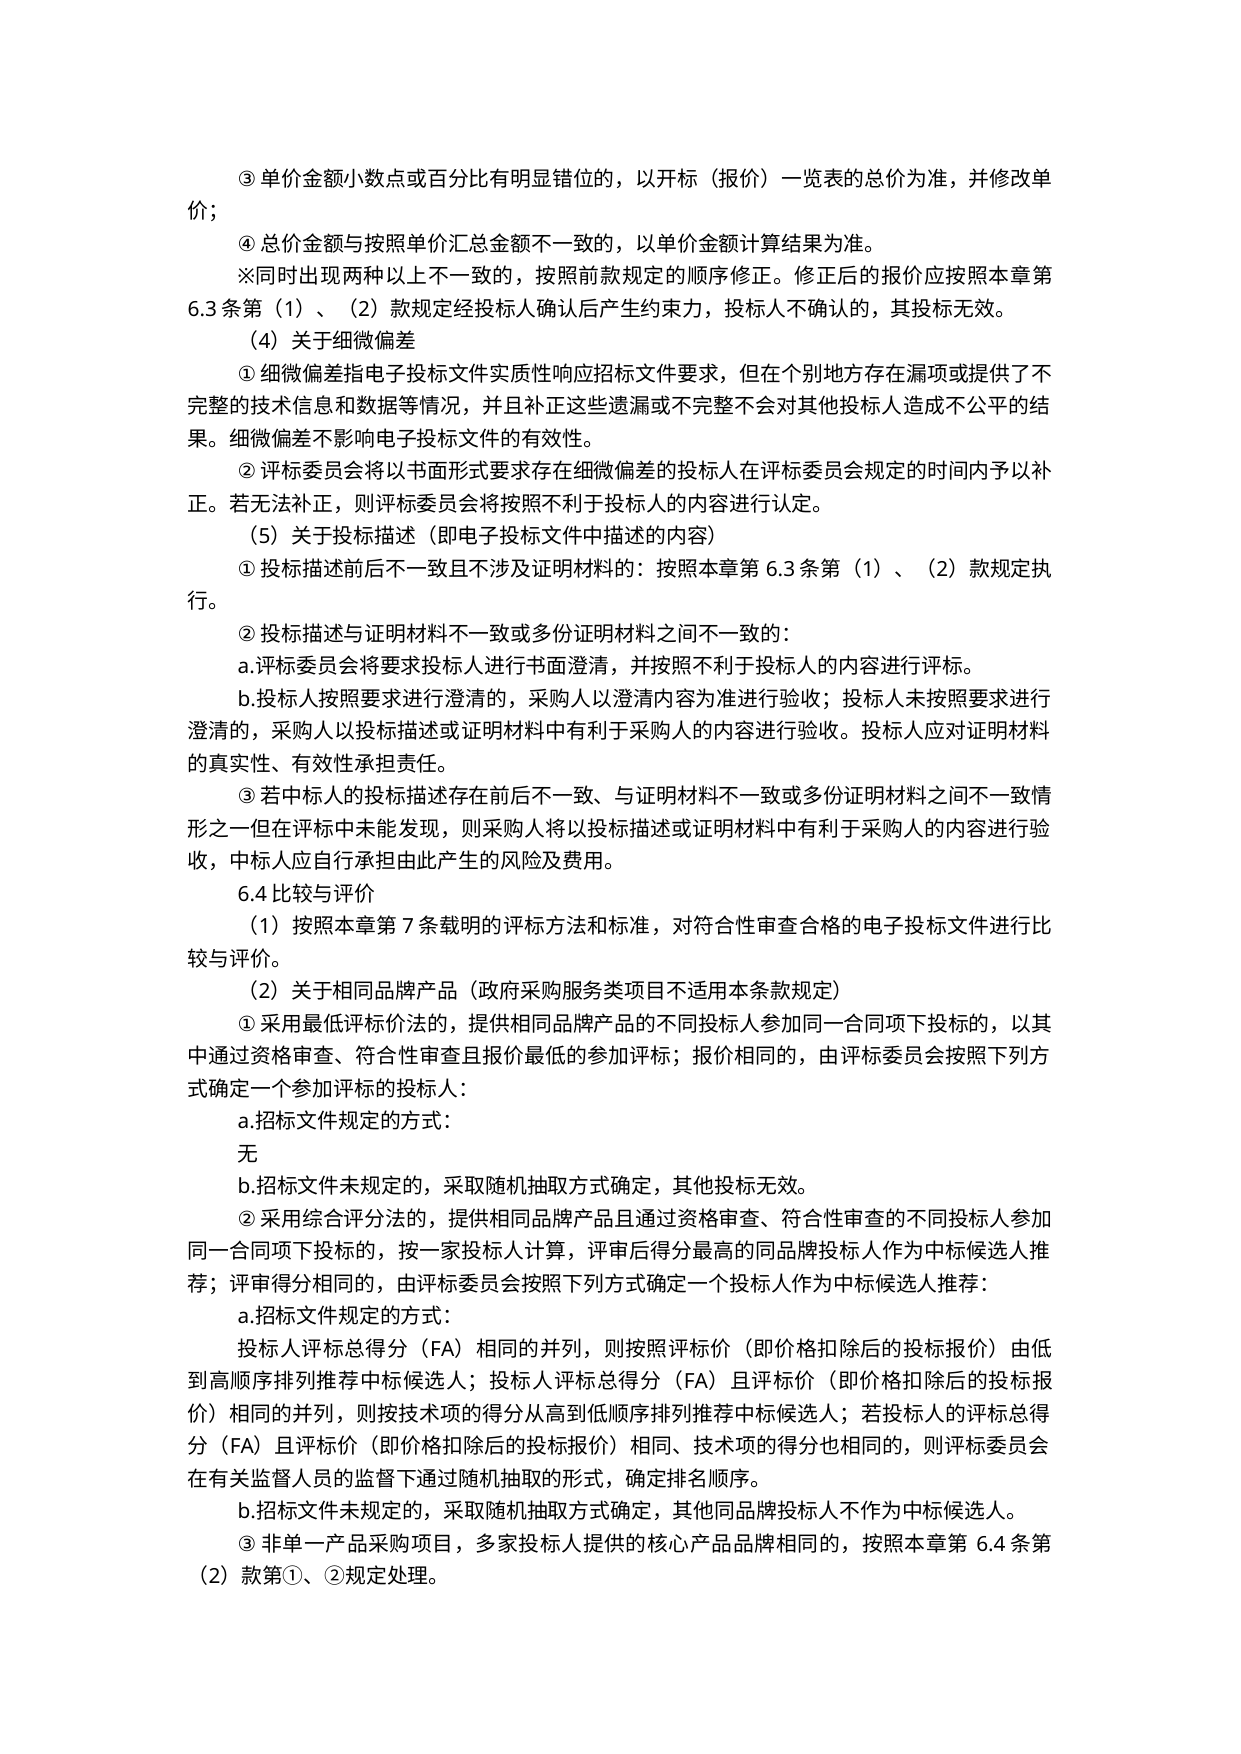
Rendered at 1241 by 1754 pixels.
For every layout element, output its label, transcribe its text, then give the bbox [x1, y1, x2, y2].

text ①细微偏差指电子投标文件实质性响应招标文件要求，但在个别地方存在漏项或提供了不完整的技术信息和数据等情况，并且补正这些遗漏或不完整不会对其他投标人造成不公平的结果。细微偏差不影响电子投标文件的有效性。 [187, 357, 1053, 454]
text a.评标委员会将要求投标人进行书面澄清，并按照不利于投标人的内容进行评标。 [187, 649, 1053, 682]
text 无 [187, 1137, 1053, 1169]
text ※同时出现两种以上不一致的，按照前款规定的顺序修正。修正后的报价应按照本章第6.3条第（1）、（2）款规定经投标人确认后产生约束力，投标人不确认的，其投标无效。 [187, 259, 1053, 324]
text （5）关于投标描述（即电子投标文件中描述的内容） [187, 519, 1053, 552]
text ②评标委员会将以书面形式要求存在细微偏差的投标人在评标委员会规定的时间内予以补正。若无法补正，则评标委员会将按照不利于投标人的内容进行认定。 [187, 454, 1053, 519]
text ②采用综合评分法的，提供相同品牌产品且通过资格审查、符合性审查的不同投标人参加同一合同项下投标的，按一家投标人计算，评审后得分最高的同品牌投标人作为中标候选人推荐；评审得分相同的，由评标委员会按照下列方式确定一个投标人作为中标候选人推荐： [187, 1202, 1053, 1299]
text ②投标描述与证明材料不一致或多份证明材料之间不一致的： [187, 617, 1053, 649]
text ③单价金额小数点或百分比有明显错位的，以开标（报价）一览表的总价为准，并修改单价； [187, 162, 1053, 227]
text （1）按照本章第7条载明的评标方法和标准，对符合性审查合格的电子投标文件进行比较与评价。 [187, 909, 1053, 974]
text ③若中标人的投标描述存在前后不一致、与证明材料不一致或多份证明材料之间不一致情形之一但在评标中未能发现，则采购人将以投标描述或证明材料中有利于采购人的内容进行验收，中标人应自行承担由此产生的风险及费用。 [187, 779, 1053, 877]
text （2）关于相同品牌产品（政府采购服务类项目不适用本条款规定） [187, 974, 1053, 1007]
text ①投标描述前后不一致且不涉及证明材料的：按照本章第6.3条第（1）、（2）款规定执行。 [187, 552, 1053, 617]
text b.招标文件未规定的，采取随机抽取方式确定，其他同品牌投标人不作为中标候选人。 [187, 1494, 1053, 1527]
text b.投标人按照要求进行澄清的，采购人以澄清内容为准进行验收；投标人未按照要求进行澄清的，采购人以投标描述或证明材料中有利于采购人的内容进行验收。投标人应对证明材料的真实性、有效性承担责任。 [187, 682, 1053, 779]
text 投标人评标总得分（FA）相同的并列，则按照评标价（即价格扣除后的投标报价）由低到高顺序排列推荐中标候选人；投标人评标总得分（FA）且评标价（即价格扣除后的投标报价）相同的并列，则按技术项的得分从高到低顺序排列推荐中标候选人；若投标人的评标总得分（FA）且评标价（即价格扣除后的投标报价）相同、技术项的得分也相同的，则评标委员会在有关监督人员的监督下通过随机抽取的形式，确定排名顺序。 [187, 1332, 1053, 1494]
text ①采用最低评标价法的，提供相同品牌产品的不同投标人参加同一合同项下投标的，以其中通过资格审查、符合性审查且报价最低的参加评标；报价相同的，由评标委员会按照下列方式确定一个参加评标的投标人： [187, 1007, 1053, 1104]
text 6.4比较与评价 [187, 877, 1053, 909]
text （4）关于细微偏差 [187, 324, 1053, 357]
text a.招标文件规定的方式： [187, 1299, 1053, 1332]
text ④总价金额与按照单价汇总金额不一致的，以单价金额计算结果为准。 [187, 227, 1053, 259]
text b.招标文件未规定的，采取随机抽取方式确定，其他投标无效。 [187, 1169, 1053, 1202]
text a.招标文件规定的方式： [187, 1104, 1053, 1137]
text ③非单一产品采购项目，多家投标人提供的核心产品品牌相同的，按照本章第6.4条第（2）款第①、②规定处理。 [187, 1527, 1053, 1592]
